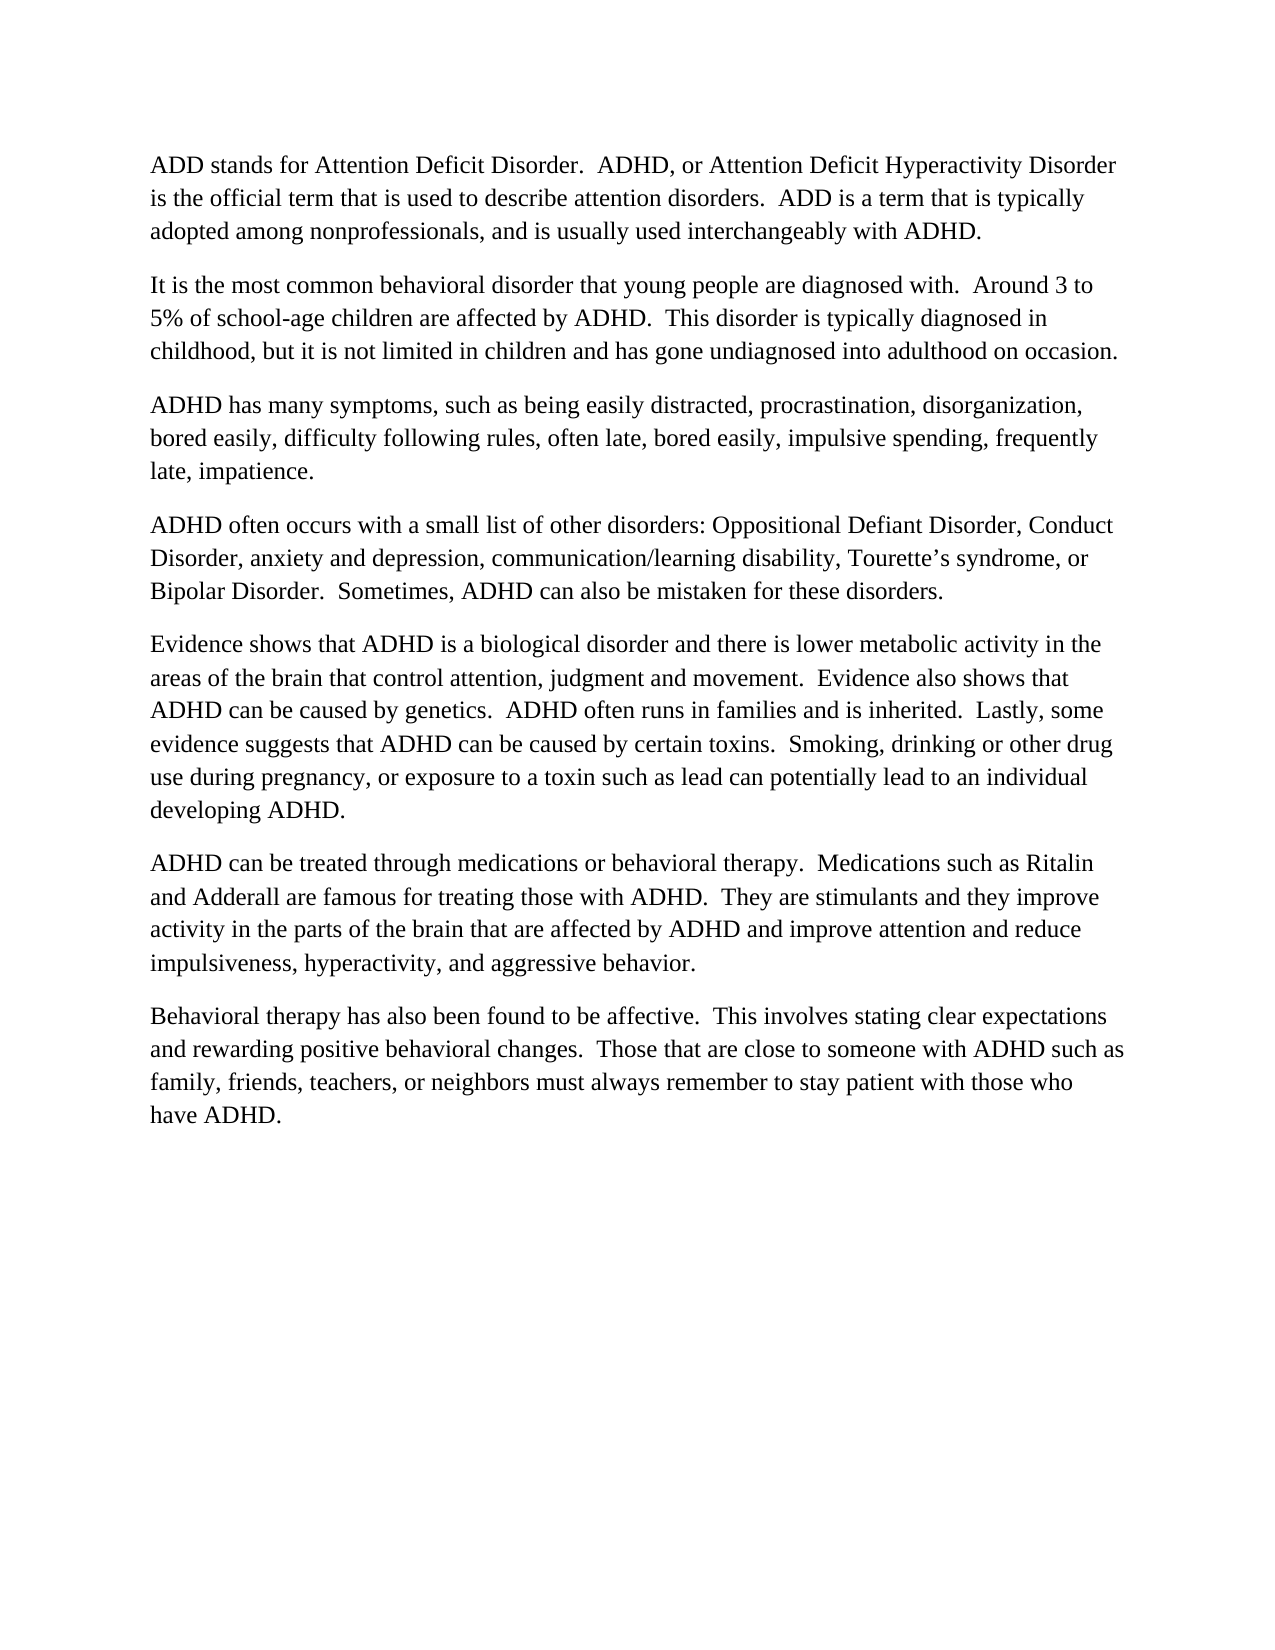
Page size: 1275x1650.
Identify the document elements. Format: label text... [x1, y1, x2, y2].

text ADHD has many symptoms, such as being easily distracted, procrastination, disorganization, bored easily, difficulty following rules, often late, bored easily, impulsive spending, frequently late, impatience. [150, 390, 1125, 484]
text ADD stands for Attention Deficit Disorder. ADHD, or Attention Deficit Hyperactivity Disorder is the official term that is used to describe attention disorders. ADD is a term that is typically adopted among nonprofessionals, and is usually used interchangeably with ADHD. [150, 150, 1125, 245]
text ADHD can be treated through medications or behavioral therapy. Medications such as Ritalin and Adderall are famous for treating those with ADHD. They are stimulants and they improve activity in the parts of the brain that are affected by ADHD and improve attention and reduce impulsiveness, hyperactivity, and aggressive behavior. [150, 848, 1125, 976]
text Evidence shows that ADHD is a biological disorder and there is lower metabolic activity in the areas of the brain that control attention, judgment and movement. Evidence also shows that ADHD can be caused by genetics. ADHD often runs in families and is inherited. Lastly, some evidence suggests that ADHD can be caused by certain toxins. Smoking, drinking or other drug use during pregnancy, or exposure to a toxin such as lead can potentially lead to an individual developing ADHD. [150, 629, 1125, 823]
text ADHD often occurs with a small list of other disorders: Oppositional Defiant Disorder, Conduct Disorder, anxiety and depression, communication/learning disability, Tourette’s syndrome, or Bipolar Disorder. Sometimes, ADHD can also be mistaken for these disorders. [150, 510, 1125, 604]
text It is the most common behavioral disorder that young people are diagnosed with. Around 3 to 5% of school-age children are affected by ADHD. This disorder is typically diagnosed in childhood, but it is not limited in children and has gone undiagnosed into adulthood on occasion. [150, 270, 1125, 365]
text Behavioral therapy has also been found to be affective. This involves stating clear expectations and rewarding positive behavioral changes. Those that are close to someone with ADHD such as family, friends, teachers, or neighbors must always remember to stay patient with those who have ADHD. [150, 1001, 1125, 1129]
